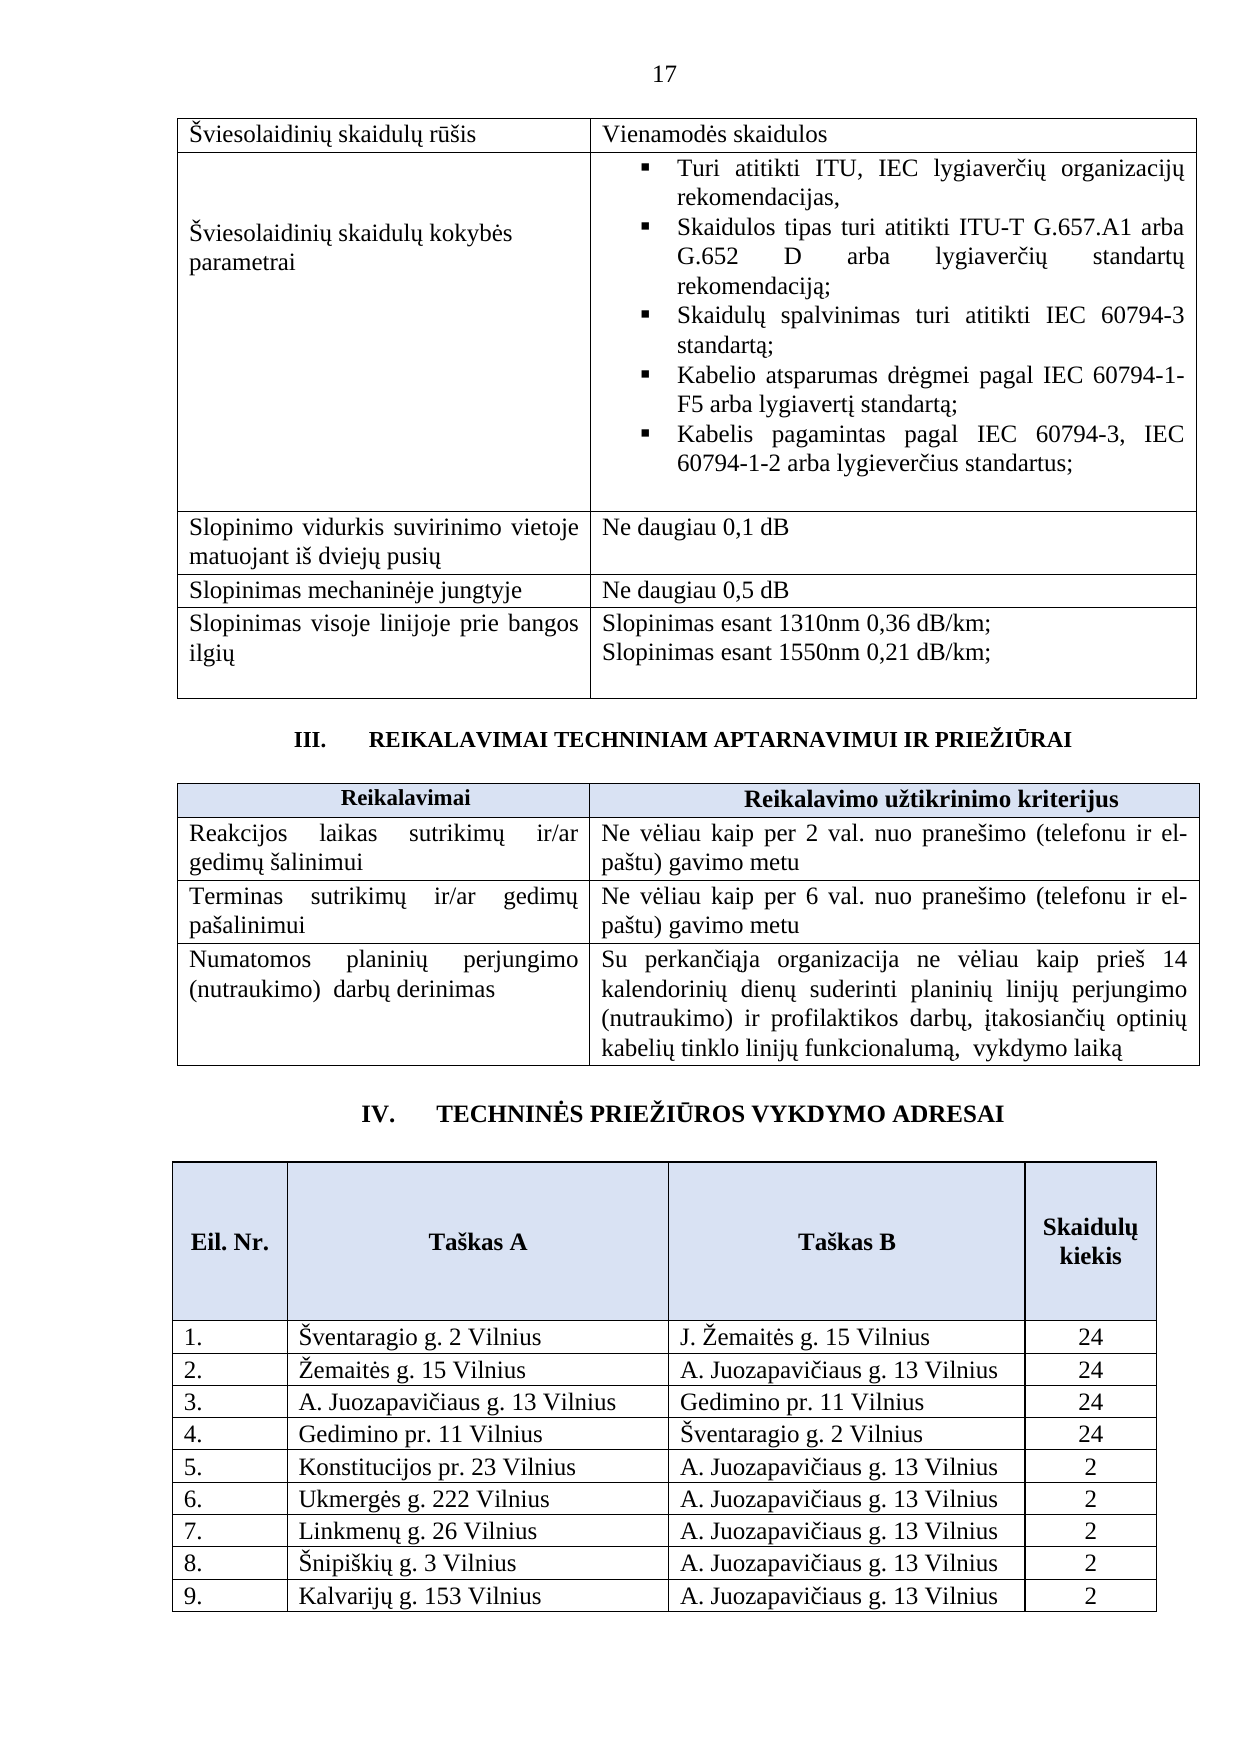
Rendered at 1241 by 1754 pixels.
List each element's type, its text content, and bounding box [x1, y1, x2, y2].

table_cell Šventaragio g. 2 Vilnius [669, 1418, 1024, 1449]
table_cell Šnipiškių g. 3 Vilnius [288, 1547, 668, 1578]
table_cell Reakcijos laikas sutrikimų ir/ar gedimų šalinimui [178, 818, 589, 880]
table_cell Ne daugiau 0,1 dB [591, 512, 1196, 574]
table_cell J. Žemaitės g. 15 Vilnius [669, 1321, 1024, 1352]
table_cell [669, 1580, 1024, 1611]
table_cell Turi atitikti ITU, IEC lygiaverčių organizacijų rekomendacijas, Skaidulos tipas turi atitikti ITU-T G.657.A1 arba G.652 D arba lygiaverčių standartų rekomendaciją; Skaidulų spalvinimas turi atitikti IEC 60794-3 standartą; Kabelio atsparumas drėgmei pagal IEC 60794-1-F5 arba lygiavertį standartą; Kabelis pagamintas pagal IEC 60794-3, IEC 60794-1-2 arba lygieverčius standartus; [591, 153, 1196, 511]
table_header Reikalavimo užtikrinimo kriterijus [590, 784, 1199, 817]
table_header Taškas A [288, 1163, 668, 1320]
table_cell 5. [173, 1450, 287, 1482]
table_cell Terminas sutrikimų ir/ar gedimų pašalinimui [178, 881, 589, 943]
table_cell Linkmenų g. 26 Vilnius [288, 1515, 668, 1546]
table_cell 2 [1026, 1450, 1156, 1482]
table_cell 2 [1026, 1547, 1156, 1578]
table_cell Gedimino pr. 11 Vilnius [669, 1386, 1024, 1417]
table_cell Šventaragio g. 2 Vilnius [288, 1321, 668, 1352]
table_cell Slopinimas esant 1310nm 0,36 dB/km; Slopinimas esant 1550nm 0,21 dB/km; [591, 608, 1196, 698]
table_cell 24 [1026, 1418, 1156, 1449]
table_cell 24 [1026, 1386, 1156, 1417]
table_cell 2 [1026, 1580, 1156, 1611]
list TECHNINĖS PRIEŽIŪROS VYKDYMO ADRESAI [215, 1099, 1152, 1128]
table_cell Ne vėliau kaip per 6 val. nuo pranešimo (telefonu ir el-paštu) gavimo metu [590, 881, 1199, 943]
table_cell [288, 1580, 668, 1611]
table_cell Šviesolaidinių skaidulų kokybės parametrai [178, 153, 590, 511]
table_cell 24 [1026, 1354, 1156, 1385]
list REIKALAVIMAI TECHNINIAM APTARNAVIMUI IR PRIEŽIŪRAI [215, 726, 1152, 752]
table_header Taškas B [669, 1163, 1024, 1320]
table_cell Šviesolaidinių skaidulų rūšis [178, 119, 590, 152]
table_cell 8. [173, 1547, 287, 1578]
table_cell Su perkančiąja organizacija ne vėliau kaip prieš 14 kalendorinių dienų suderinti planinių linijų perjungimo (nutraukimo) ir profilaktikos darbų, įtakosiančių optinių kabelių tinklo linijų funkcionalumą, vykdymo laiką [590, 944, 1199, 1065]
table_cell A. Juozapavičiaus g. 13 Vilnius [669, 1515, 1024, 1546]
table_cell Vienamodės skaidulos [591, 119, 1196, 152]
table_header Eil. Nr. [173, 1163, 287, 1320]
table_cell Ne vėliau kaip per 2 val. nuo pranešimo (telefonu ir el-paštu) gavimo metu [590, 818, 1199, 880]
table_header Reikalavimai [178, 784, 589, 817]
table_cell A. Juozapavičiaus g. 13 Vilnius [669, 1547, 1024, 1578]
table_cell 24 [1026, 1321, 1156, 1352]
table_cell 4. [173, 1418, 287, 1449]
table_cell Slopinimas visoje linijoje prie bangos ilgių [178, 608, 590, 698]
table_cell Slopinimas mechaninėje jungtyje [178, 575, 590, 607]
table_cell Ukmergės g. 222 Vilnius [288, 1483, 668, 1514]
table_cell A. Juozapavičiaus g. 13 Vilnius [669, 1354, 1024, 1385]
table_cell 1. [173, 1321, 287, 1352]
table_cell A. Juozapavičiaus g. 13 Vilnius [669, 1483, 1024, 1514]
table_cell Konstitucijos pr. 23 Vilnius [288, 1450, 668, 1482]
table_cell A. Juozapavičiaus g. 13 Vilnius [669, 1450, 1024, 1482]
table_cell Gedimino pr. 11 Vilnius [288, 1418, 668, 1449]
table_cell Slopinimo vidurkis suvirinimo vietoje matuojant iš dviejų pusių [178, 512, 590, 574]
table_cell Numatomos planinių perjungimo (nutraukimo) darbų derinimas [178, 944, 589, 1065]
table_cell A. Juozapavičiaus g. 13 Vilnius [288, 1386, 668, 1417]
table_cell Ne daugiau 0,5 dB [591, 575, 1196, 607]
table_cell 9. [173, 1580, 287, 1611]
table_cell 3. [173, 1386, 287, 1417]
table_cell 7. [173, 1515, 287, 1546]
table_cell 2 [1026, 1483, 1156, 1514]
table_header Skaidulų kiekis [1026, 1163, 1156, 1320]
table_cell 2 [1026, 1515, 1156, 1546]
table_cell 2. [173, 1354, 287, 1385]
table_cell 6. [173, 1483, 287, 1514]
table_cell Žemaitės g. 15 Vilnius [288, 1354, 668, 1385]
